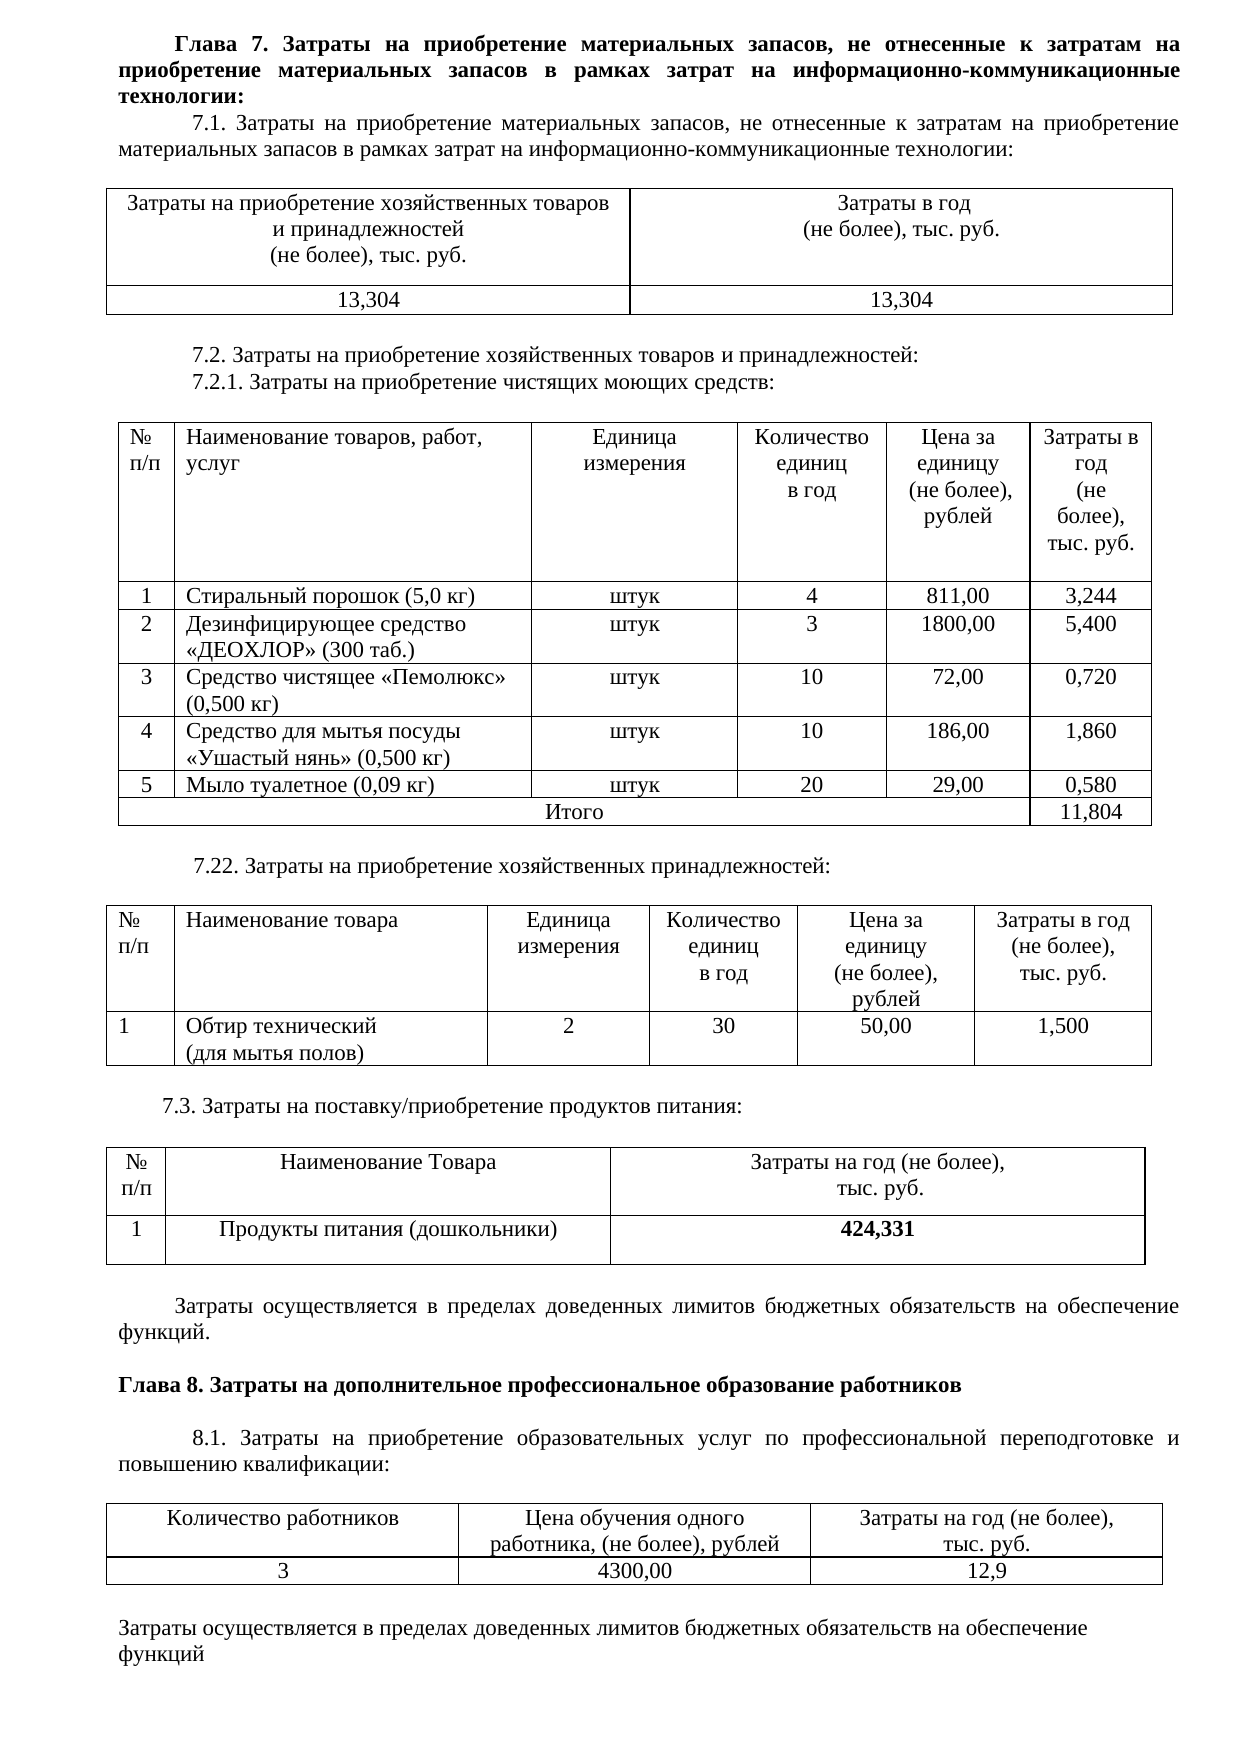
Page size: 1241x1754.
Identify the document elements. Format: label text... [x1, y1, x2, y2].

table_cell 2 [488, 1012, 649, 1065]
table_header № п/п [119, 423, 174, 581]
text 8.1. Затраты на приобретение образовательных услуг по профессиональной переподготовке и повышению квалификации: [118, 1423, 1181, 1476]
table_header Наименование товаров, работ, услуг [175, 423, 531, 581]
table_header Количество единиц в год [650, 906, 797, 1011]
table_cell штук [532, 771, 737, 797]
table_cell штук [532, 664, 737, 716]
table_cell 1 [107, 1216, 165, 1264]
text 7.2. Затраты на приобретение хозяйственных товаров и принадлежностей: [118, 341, 1181, 368]
table_cell штук [532, 610, 737, 662]
table_cell 72,00 [887, 664, 1029, 716]
table_cell 1 [107, 1012, 174, 1065]
table_cell 13,304 [107, 286, 629, 314]
table_cell 0,720 [1031, 664, 1151, 716]
table_cell 1,500 [975, 1012, 1151, 1065]
table_cell 29,00 [887, 771, 1029, 797]
table_cell 5 [119, 771, 174, 797]
table_cell 13,304 [631, 286, 1172, 314]
table_cell Стиральный порошок (5,0 кг) [175, 582, 531, 609]
table_cell 424,331 [611, 1216, 1144, 1264]
table_cell 30 [650, 1012, 797, 1065]
table_cell 4300,00 [459, 1558, 810, 1584]
table_cell 11,804 [1031, 798, 1151, 825]
table_cell 3 [107, 1558, 458, 1584]
table_cell 4 [119, 717, 174, 770]
table_header Наименование товара [175, 906, 487, 1011]
table_header Количество работников [107, 1504, 458, 1556]
table_header № п/п [107, 906, 174, 1011]
table_header Наименование Товара [166, 1148, 610, 1214]
text 7.3. Затраты на поставку/приобретение продуктов питания: [118, 1092, 1181, 1119]
table_cell Дезинфицирующее средство «ДЕОХЛОР» (300 таб.) [175, 610, 531, 662]
text 7.2.1. Затраты на приобретение чистящих моющих средств: [118, 368, 1181, 394]
table_header Количество единиц в год [738, 423, 886, 581]
table_cell 1,860 [1031, 717, 1151, 770]
table_header Цена за единицу (не более), рублей [887, 423, 1029, 581]
text 7.1. Затраты на приобретение материальных запасов, не отнесенные к затратам на приобретение материальных запасов в рамках затрат на информационно-коммуникационные технологии: [118, 109, 1181, 161]
table_cell 12,9 [811, 1558, 1162, 1584]
table_cell 1 [119, 582, 174, 609]
table_cell 2 [119, 610, 174, 662]
table_header Затраты в год (не более), тыс. руб. [631, 189, 1172, 285]
table_cell штук [532, 582, 737, 609]
table_header № п/п [107, 1148, 165, 1214]
text 7.22. Затраты на приобретение хозяйственных принадлежностей: [118, 852, 1181, 878]
text Затраты осуществляется в пределах доведенных лимитов бюджетных обязательств на обеспечение функций [118, 1613, 1181, 1666]
table_header Цена за единицу (не более), рублей [798, 906, 974, 1011]
text Затраты осуществляется в пределах доведенных лимитов бюджетных обязательств на обеспечение функций. [118, 1292, 1181, 1344]
table_cell Средство для мытья посуды «Ушастый нянь» (0,500 кг) [175, 717, 531, 770]
table_cell Средство чистящее «Пемолюкс» (0,500 кг) [175, 664, 531, 716]
table_cell 5,400 [1031, 610, 1151, 662]
table_cell 0,580 [1031, 771, 1151, 797]
table_cell Продукты питания (дошкольники) [166, 1216, 610, 1264]
table_cell 4 [738, 582, 886, 609]
table_cell 10 [738, 664, 886, 716]
table_cell Итого [119, 798, 1029, 825]
table_header Затраты в год (не более), тыс. руб. [1031, 423, 1151, 581]
table_cell 3,244 [1031, 582, 1151, 609]
table_cell 1800,00 [887, 610, 1029, 662]
table_cell 811,00 [887, 582, 1029, 609]
table_header Затраты в год (не более), тыс. руб. [975, 906, 1151, 1011]
table_cell 50,00 [798, 1012, 974, 1065]
table_cell 10 [738, 717, 886, 770]
text Глава 7. Затраты на приобретение материальных запасов, не отнесенные к затратам на приобретение материальных запасов в рамках затрат на информационно-коммуникационные технологии: [118, 29, 1181, 109]
table_header Единица измерения [488, 906, 649, 1011]
table_header Затраты на год (не более), тыс. руб. [811, 1504, 1162, 1556]
table_cell штук [532, 717, 737, 770]
table_header Единица измерения [532, 423, 737, 581]
table_header Затраты на приобретение хозяйственных товаров и принадлежностей (не более), тыс. руб. [107, 189, 629, 285]
table_cell Обтир технический (для мытья полов) [175, 1012, 487, 1065]
table_cell 186,00 [887, 717, 1029, 770]
table_header Затраты на год (не более), тыс. руб. [611, 1148, 1144, 1214]
text Глава 8. Затраты на дополнительное профессиональное образование работников [118, 1371, 1181, 1397]
table_cell Мыло туалетное (0,09 кг) [175, 771, 531, 797]
table_cell 3 [119, 664, 174, 716]
table_cell 20 [738, 771, 886, 797]
table_header Цена обучения одного работника, (не более), рублей [459, 1504, 810, 1556]
table_cell 3 [738, 610, 886, 662]
